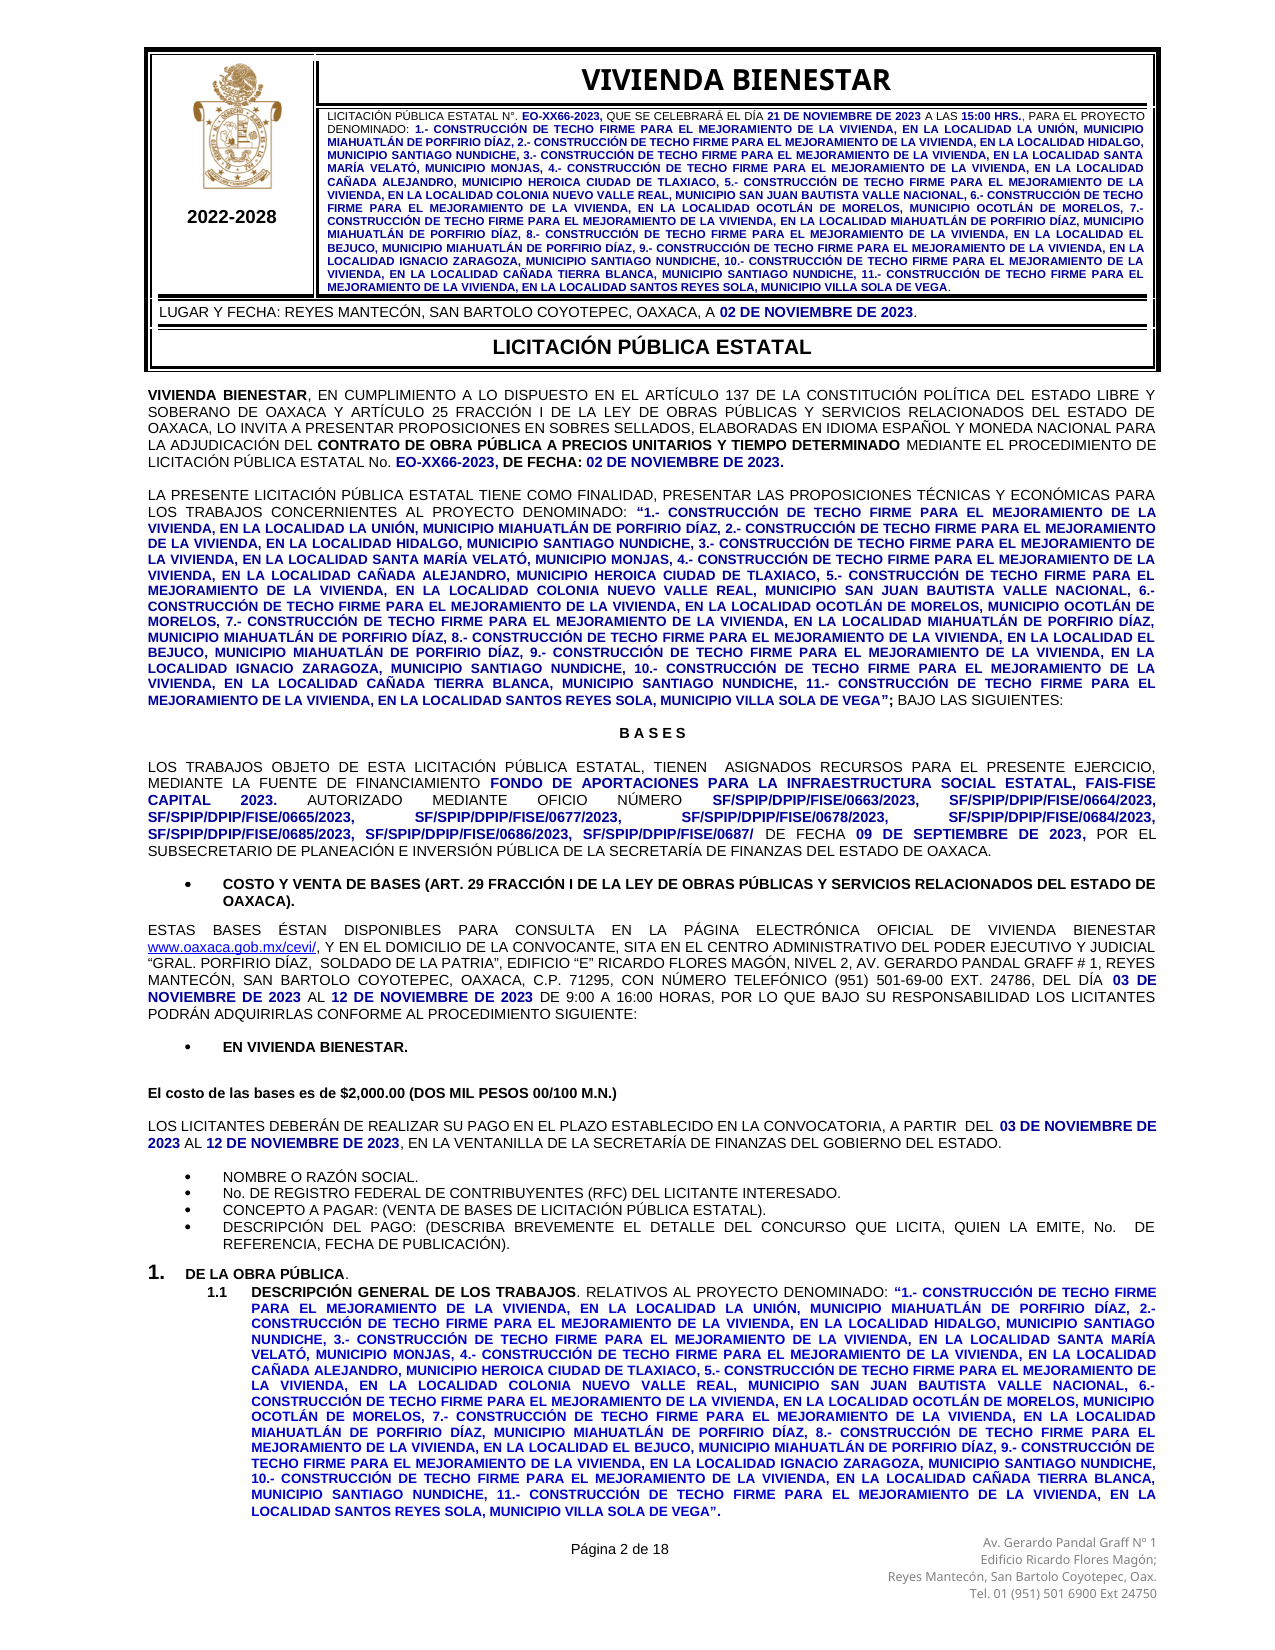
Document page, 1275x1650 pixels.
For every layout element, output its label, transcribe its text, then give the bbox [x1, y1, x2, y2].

list COSTO Y VENTA DE BASES (ART. 29 FRACCIÓN I DE LA LEY DE OBRAS PÚBLICAS Y SERVICIOS RELACIONADOS DEL ESTADO DE OAXACA). [185, 876, 1157, 909]
list DE LA OBRA PÚBLICA. [148, 1260, 1157, 1284]
list DESCRIPCIÓN GENERAL DE LOS TRABAJOS. RELATIVOS AL PROYECTO DENOMINADO: “1.- CONSTRUCCIÓN DE TECHO FIRME PARA EL MEJORAMIENTO DE LA VIVIENDA, EN LA LOCALIDAD LA UNIÓN, MUNICIPIO MIAHUATLÁN DE PORFIRIO DÍAZ, 2.- CONSTRUCCIÓN DE TECHO FIRME PARA EL MEJORAMIENTO DE LA VIVIENDA, EN LA LOCALIDAD HIDALGO, MUNICIPIO SANTIAGO NUNDICHE, 3.- CONSTRUCCIÓN DE TECHO FIRME PARA EL MEJORAMIENTO DE LA VIVIENDA, EN LA LOCALIDAD SANTA MARÍA VELATÓ, MUNICIPIO MONJAS, 4.- CONSTRUCCIÓN DE TECHO FIRME PARA EL MEJORAMIENTO DE LA VIVIENDA, EN LA LOCALIDAD CAÑADA ALEJANDRO, MUNICIPIO HEROICA CIUDAD DE TLAXIACO, 5.- CONSTRUCCIÓN DE TECHO FIRME PARA EL MEJORAMIENTO DE LA VIVIENDA, EN LA LOCALIDAD COLONIA NUEVO VALLE REAL, MUNICIPIO SAN JUAN BAUTISTA VALLE NACIONAL, 6.- CONSTRUCCIÓN DE TECHO FIRME PARA EL MEJORAMIENTO DE LA VIVIENDA, EN LA LOCALIDAD OCOTLÁN DE MORELOS, MUNICIPIO OCOTLÁN DE MORELOS, 7.- CONSTRUCCIÓN DE TECHO FIRME PARA EL MEJORAMIENTO DE LA VIVIENDA, EN LA LOCALIDAD MIAHUATLÁN DE PORFIRIO DÍAZ, MUNICIPIO MIAHUATLÁN DE PORFIRIO DÍAZ, 8.- CONSTRUCCIÓN DE TECHO FIRME PARA EL MEJORAMIENTO DE LA VIVIENDA, EN LA LOCALIDAD EL BEJUCO, MUNICIPIO MIAHUATLÁN DE PORFIRIO DÍAZ, 9.- CONSTRUCCIÓN DE TECHO FIRME PARA EL MEJORAMIENTO DE LA VIVIENDA, EN LA LOCALIDAD IGNACIO ZARAGOZA, MUNICIPIO SANTIAGO NUNDICHE, 10.- CONSTRUCCIÓN DE TECHO FIRME PARA EL MEJORAMIENTO DE LA VIVIENDA, EN LA LOCALIDAD CAÑADA TIERRA BLANCA, MUNICIPIO SANTIAGO NUNDICHE, 11.- CONSTRUCCIÓN DE TECHO FIRME PARA EL MEJORAMIENTO DE LA VIVIENDA, EN LA LOCALIDAD SANTOS REYES SOLA, MUNICIPIO VILLA SOLA DE VEGA”. [207, 1284, 1157, 1519]
text VIVIENDA BIENESTAR, EN CUMPLIMIENTO A LO DISPUESTO EN EL ARTÍCULO 137 DE LA CONSTITUCIÓN POLÍTICA DEL ESTADO LIBRE Y SOBERANO DE OAXACA Y ARTÍCULO 25 FRACCIÓN I DE LA LEY DE OBRAS PÚBLICAS Y SERVICIOS RELACIONADOS DEL ESTADO DE OAXACA, LO INVITA A PRESENTAR PROPOSICIONES EN SOBRES SELLADOS, ELABORADAS EN IDIOMA ESPAÑOL Y MONEDA NACIONAL PARA LA ADJUDICACIÓN DEL CONTRATO DE OBRA PÚBLICA A PRECIOS UNITARIOS Y TIEMPO DETERMINADO MEDIANTE EL PROCEDIMIENTO DE LICITACIÓN PÚBLICA ESTATAL No. EO-XX66-2023, DE FECHA: 02 DE NOVIEMBRE DE 2023. [148, 386, 1157, 470]
text LOS LICITANTES DEBERÁN DE REALIZAR SU PAGO EN EL PLAZO ESTABLECIDO EN LA CONVOCATORIA, A PARTIR DEL 03 DE NOVIEMBRE DE 2023 AL 12 DE NOVIEMBRE DE 2023, EN LA VENTANILLA DE LA SECRETARÍA DE FINANZAS DEL GOBIERNO DEL ESTADO. [148, 1118, 1157, 1152]
list No. DE REGISTRO FEDERAL DE CONTRIBUYENTES (RFC) DEL LICITANTE INTERESADO. [185, 1185, 1157, 1202]
list CONCEPTO A PAGAR: (VENTA DE BASES DE LICITACIÓN PÚBLICA ESTATAL). [185, 1202, 1157, 1219]
text B A S E S [148, 725, 1157, 742]
text El costo de las bases es de $2,000.00 (DOS MIL PESOS 00/100 M.N.) [148, 1084, 1157, 1101]
list DESCRIPCIÓN DEL PAGO: (DESCRIBA BREVEMENTE EL DETALLE DEL CONCURSO QUE LICITA, QUIEN LA EMITE, No. DE REFERENCIA, FECHA DE PUBLICACIÓN). [185, 1219, 1157, 1253]
picture [187, 59, 285, 188]
text LA PRESENTE LICITACIÓN PÚBLICA ESTATAL TIENE COMO FINALIDAD, PRESENTAR LAS PROPOSICIONES TÉCNICAS Y ECONÓMICAS PARA LOS TRABAJOS CONCERNIENTES AL PROYECTO DENOMINADO: “1.- CONSTRUCCIÓN DE TECHO FIRME PARA EL MEJORAMIENTO DE LA VIVIENDA, EN LA LOCALIDAD LA UNIÓN, MUNICIPIO MIAHUATLÁN DE PORFIRIO DÍAZ, 2.- CONSTRUCCIÓN DE TECHO FIRME PARA EL MEJORAMIENTO DE LA VIVIENDA, EN LA LOCALIDAD HIDALGO, MUNICIPIO SANTIAGO NUNDICHE, 3.- CONSTRUCCIÓN DE TECHO FIRME PARA EL MEJORAMIENTO DE LA VIVIENDA, EN LA LOCALIDAD SANTA MARÍA VELATÓ, MUNICIPIO MONJAS, 4.- CONSTRUCCIÓN DE TECHO FIRME PARA EL MEJORAMIENTO DE LA VIVIENDA, EN LA LOCALIDAD CAÑADA ALEJANDRO, MUNICIPIO HEROICA CIUDAD DE TLAXIACO, 5.- CONSTRUCCIÓN DE TECHO FIRME PARA EL MEJORAMIENTO DE LA VIVIENDA, EN LA LOCALIDAD COLONIA NUEVO VALLE REAL, MUNICIPIO SAN JUAN BAUTISTA VALLE NACIONAL, 6.- CONSTRUCCIÓN DE TECHO FIRME PARA EL MEJORAMIENTO DE LA VIVIENDA, EN LA LOCALIDAD OCOTLÁN DE MORELOS, MUNICIPIO OCOTLÁN DE MORELOS, 7.- CONSTRUCCIÓN DE TECHO FIRME PARA EL MEJORAMIENTO DE LA VIVIENDA, EN LA LOCALIDAD MIAHUATLÁN DE PORFIRIO DÍAZ, MUNICIPIO MIAHUATLÁN DE PORFIRIO DÍAZ, 8.- CONSTRUCCIÓN DE TECHO FIRME PARA EL MEJORAMIENTO DE LA VIVIENDA, EN LA LOCALIDAD EL BEJUCO, MUNICIPIO MIAHUATLÁN DE PORFIRIO DÍAZ, 9.- CONSTRUCCIÓN DE TECHO FIRME PARA EL MEJORAMIENTO DE LA VIVIENDA, EN LA LOCALIDAD IGNACIO ZARAGOZA, MUNICIPIO SANTIAGO NUNDICHE, 10.- CONSTRUCCIÓN DE TECHO FIRME PARA EL MEJORAMIENTO DE LA VIVIENDA, EN LA LOCALIDAD CAÑADA TIERRA BLANCA, MUNICIPIO SANTIAGO NUNDICHE, 11.- CONSTRUCCIÓN DE TECHO FIRME PARA EL MEJORAMIENTO DE LA VIVIENDA, EN LA LOCALIDAD SANTOS REYES SOLA, MUNICIPIO VILLA SOLA DE VEGA”; BAJO LAS SIGUIENTES: [148, 487, 1157, 708]
text LOS TRABAJOS OBJETO DE ESTA LICITACIÓN PÚBLICA ESTATAL, TIENEN ASIGNADOS RECURSOS PARA EL PRESENTE EJERCICIO, MEDIANTE LA FUENTE DE FINANCIAMIENTO FONDO DE APORTACIONES PARA LA INFRAESTRUCTURA SOCIAL ESTATAL, FAIS-FISE CAPITAL 2023. AUTORIZADO MEDIANTE OFICIO NÚMERO SF/SPIP/DPIP/FISE/0663/2023, SF/SPIP/DPIP/FISE/0664/2023, SF/SPIP/DPIP/FISE/0665/2023, SF/SPIP/DPIP/FISE/0677/2023, SF/SPIP/DPIP/FISE/0678/2023, SF/SPIP/DPIP/FISE/0684/2023, SF/SPIP/DPIP/FISE/0685/2023, SF/SPIP/DPIP/FISE/0686/2023, SF/SPIP/DPIP/FISE/0687/ DE FECHA 09 DE SEPTIEMBRE DE 2023, POR EL SUBSECRETARIO DE PLANEACIÓN E INVERSIÓN PÚBLICA DE LA SECRETARÍA DE FINANZAS DEL ESTADO DE OAXACA. [148, 758, 1157, 859]
text ESTAS BASES ÉSTAN DISPONIBLES PARA CONSULTA EN LA PÁGINA ELECTRÓNICA OFICIAL DE VIVIENDA BIENESTAR www.oaxaca.gob.mx/cevi/, Y EN EL DOMICILIO DE LA CONVOCANTE, SITA EN EL CENTRO ADMINISTRATIVO DEL PODER EJECUTIVO Y JUDICIAL “GRAL. PORFIRIO DÍAZ, SOLDADO DE LA PATRIA”, EDIFICIO “E” RICARDO FLORES MAGÓN, NIVEL 2, AV. GERARDO PANDAL GRAFF # 1, REYES MANTECÓN, SAN BARTOLO COYOTEPEC, OAXACA, C.P. 71295, CON NÚMERO TELEFÓNICO (951) 501-69-00 EXT. 24786, DEL DÍA 03 DE NOVIEMBRE DE 2023 AL 12 DE NOVIEMBRE DE 2023 DE 9:00 A 16:00 HORAS, POR LO QUE BAJO SU RESPONSABILIDAD LOS LICITANTES PODRÁN ADQUIRIRLAS CONFORME AL PROCEDIMIENTO SIGUIENTE: [148, 921, 1157, 1022]
list EN VIVIENDA BIENESTAR. [185, 1039, 1157, 1056]
list NOMBRE O RAZÓN SOCIAL. [185, 1168, 1157, 1185]
